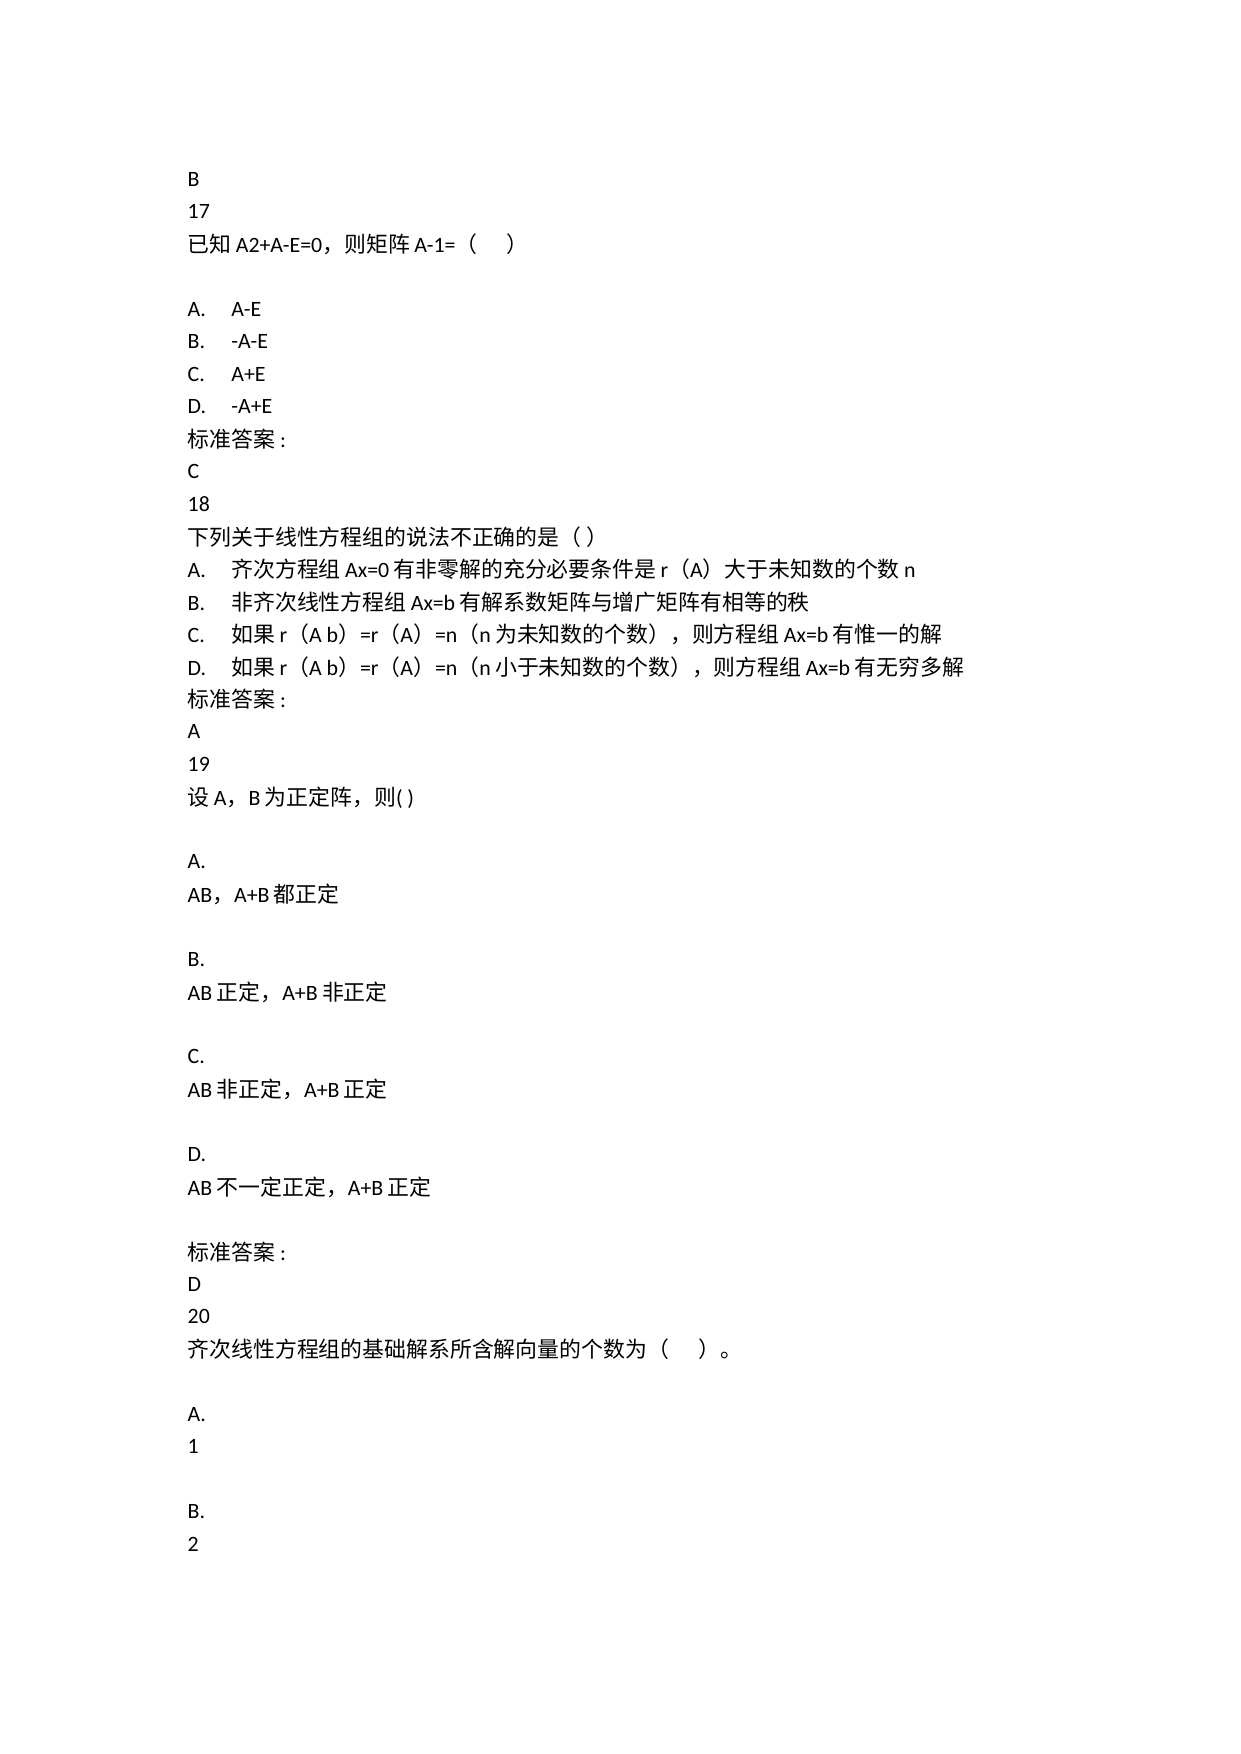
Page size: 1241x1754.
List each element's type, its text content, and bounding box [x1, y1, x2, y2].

text C [187, 454, 1053, 487]
text 18 [187, 487, 1053, 519]
text A. [187, 844, 1053, 877]
text 20 [187, 1299, 1053, 1332]
text 标准答案 : [187, 422, 1053, 454]
text B. [187, 942, 1053, 974]
text C. A+E [187, 357, 1053, 389]
text A. 齐次方程组Ax=0有非零解的充分必要条件是r（A）大于未知数的个数n [187, 552, 1053, 584]
text AB非正定，A+B正定 [187, 1072, 1053, 1104]
text AB，A+B都正定 [187, 877, 1053, 909]
text 1 [187, 1429, 1053, 1462]
text 齐次线性方程组的基础解系所含解向量的个数为（ ）。 [187, 1332, 1053, 1364]
text A [187, 714, 1053, 747]
text D [187, 1267, 1053, 1299]
text A. [187, 1397, 1053, 1429]
text A. A-E [187, 292, 1053, 324]
text AB正定，A+B非正定 [187, 974, 1053, 1007]
text 下列关于线性方程组的说法不正确的是（ ） [187, 519, 1053, 552]
text D. -A+E [187, 389, 1053, 422]
text 19 [187, 747, 1053, 779]
text B. [187, 1494, 1053, 1527]
text D. [187, 1137, 1053, 1169]
text AB不一定正定，A+B正定 [187, 1169, 1053, 1202]
text B. -A-E [187, 324, 1053, 357]
text 设A，B为正定阵，则( ) [187, 779, 1053, 812]
text 标准答案 : [187, 1234, 1053, 1267]
text B. 非齐次线性方程组Ax=b有解系数矩阵与增广矩阵有相等的秩 [187, 584, 1053, 617]
text 2 [187, 1527, 1053, 1559]
text C. 如果r（A b）=r（A）=n（n为未知数的个数），则方程组Ax=b有惟一的解 [187, 617, 1053, 649]
text C. [187, 1039, 1053, 1072]
text B [187, 162, 1053, 194]
text 已知A2+A-E=0，则矩阵A-1=（ ） [187, 227, 1053, 259]
text 17 [187, 194, 1053, 227]
text D. 如果r（A b）=r（A）=n（n小于未知数的个数），则方程组Ax=b有无穷多解 [187, 649, 1053, 682]
text 标准答案 : [187, 682, 1053, 714]
